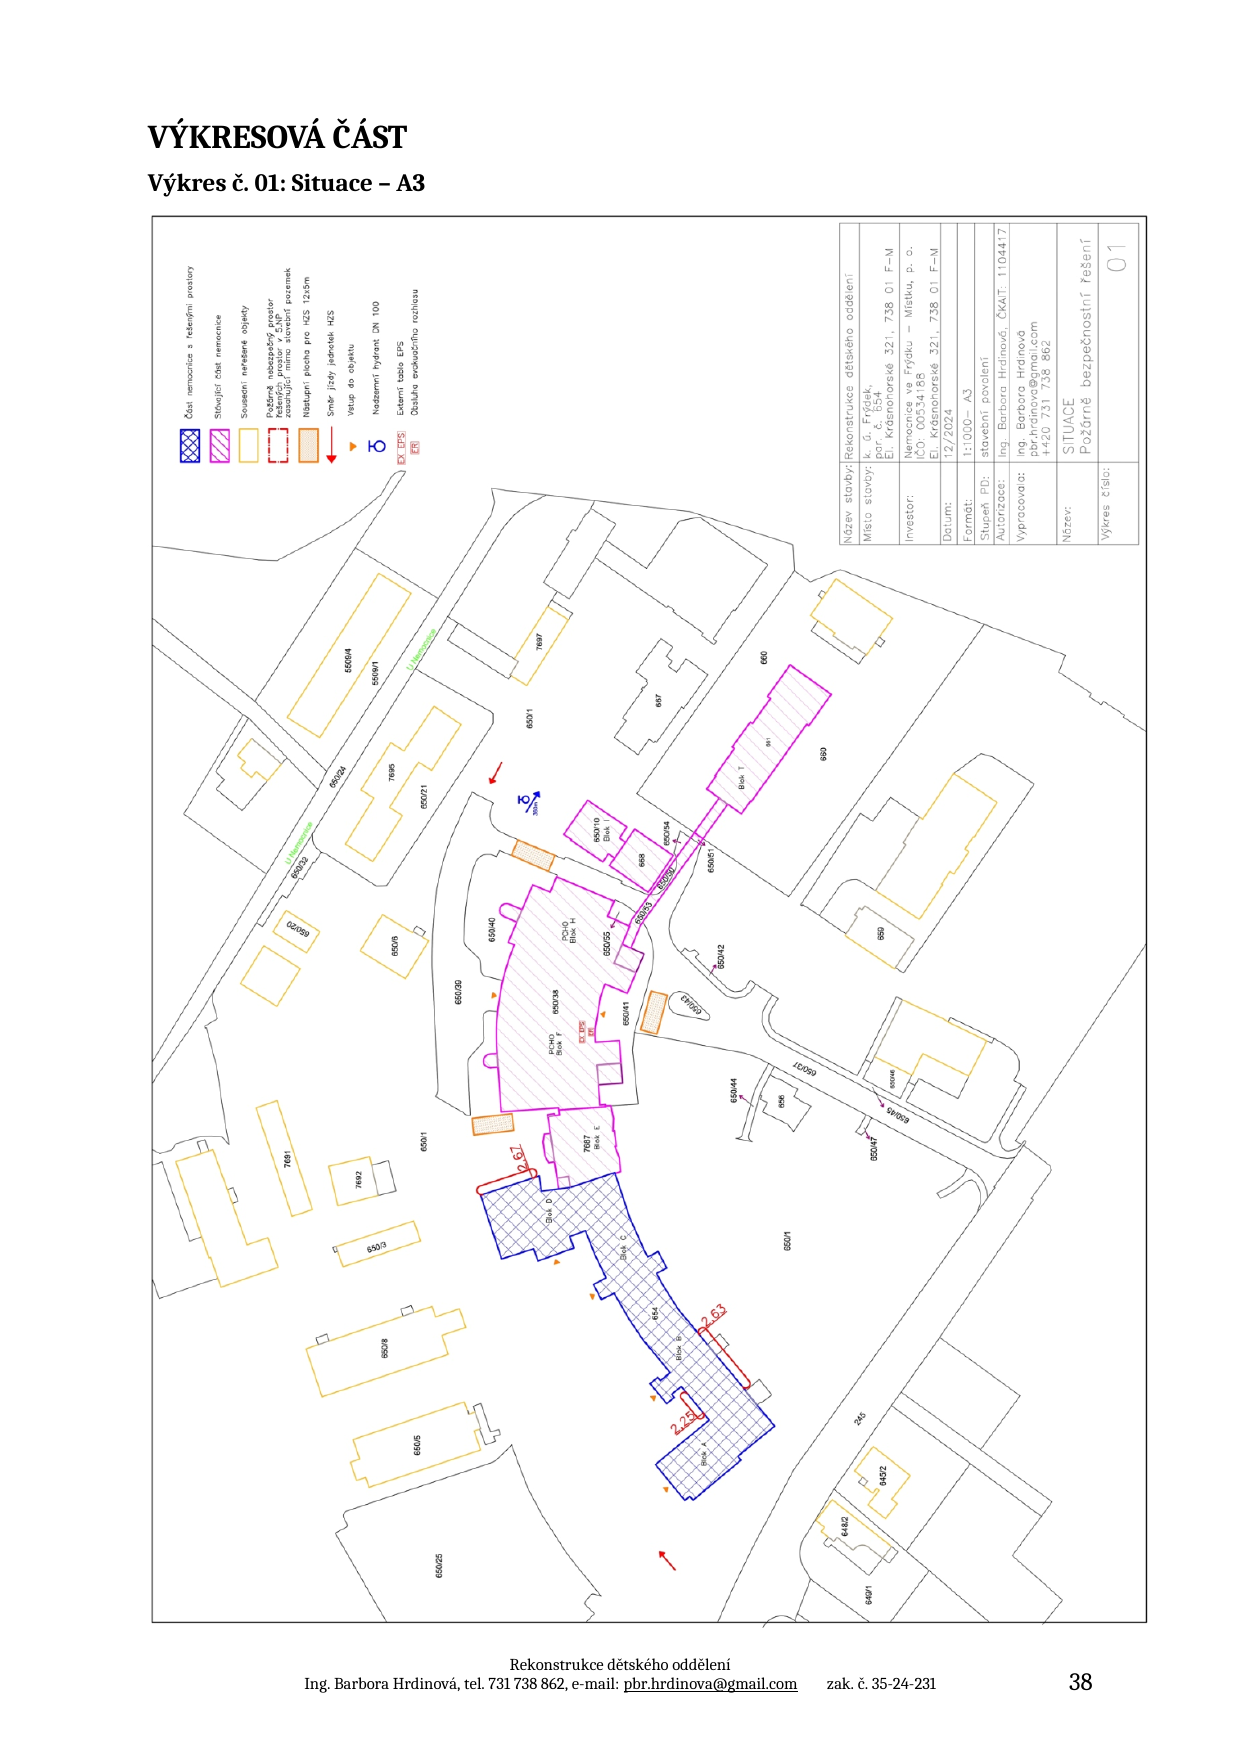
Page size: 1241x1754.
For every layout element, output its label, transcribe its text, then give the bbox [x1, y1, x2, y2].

subtitle Výkres č. 01: Situace – A3 [148, 169, 1092, 198]
picture [149, 212, 1153, 1628]
subtitle Výkresová část [148, 118, 1092, 156]
